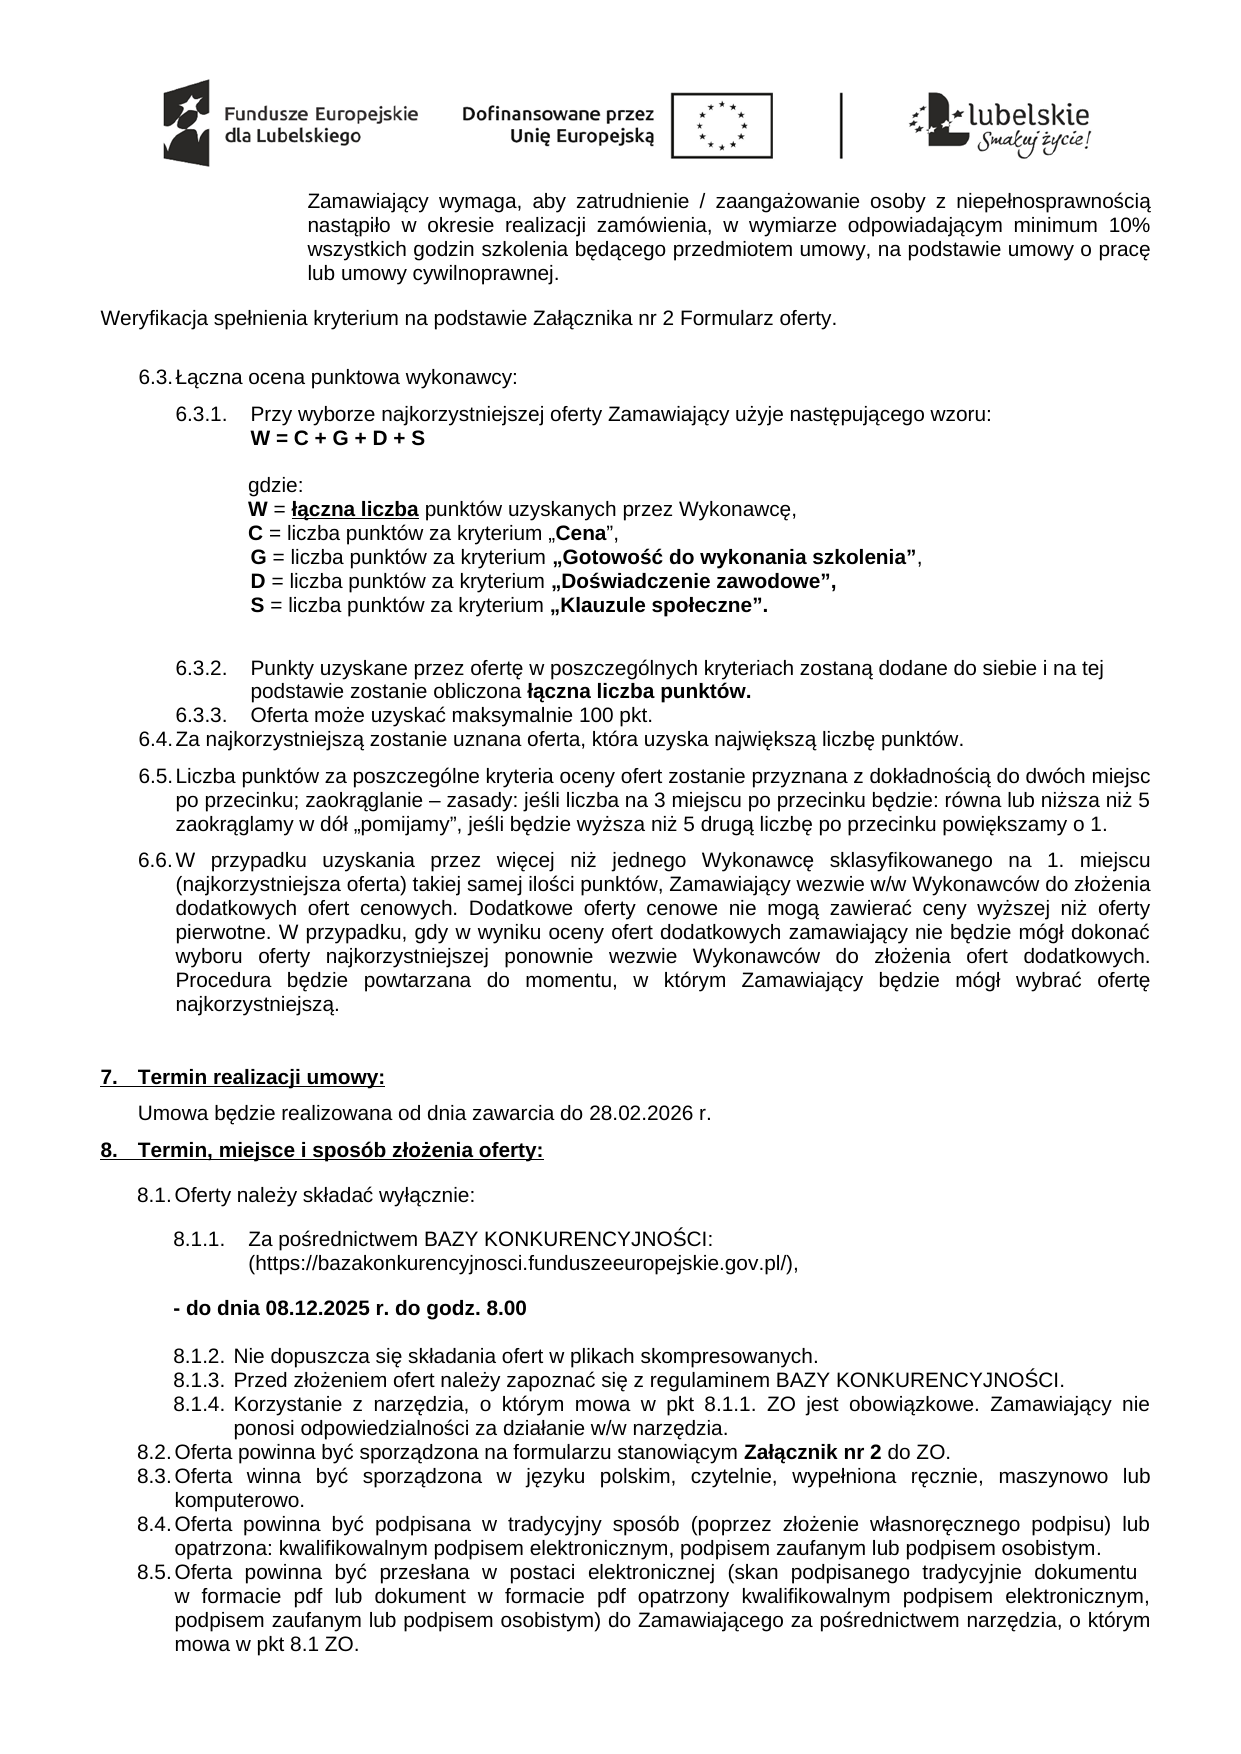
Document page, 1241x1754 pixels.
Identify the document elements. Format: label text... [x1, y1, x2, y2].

text Umowa będzie realizowana od dnia zawarcia do 28.02.2026 r. [138, 1101, 1152, 1125]
text - do dnia 08.12.2025 r. do godz. 8.00 [173, 1296, 1152, 1320]
list Przy wyborze najkorzystniejszej oferty Zamawiający użyje następującego wzoru: W = C + G + D + S [175, 401, 1152, 449]
list S = liczba punktów za kryterium „Klauzule społeczne”. [250, 593, 1152, 617]
list Zamawiający wymaga, aby zatrudnienie / zaangażowanie osoby z niepełnosprawnością nastąpiło w okresie realizacji zamówienia, w wymiarze odpowiadającym minimum 10% wszystkich godzin szkolenia będącego przedmiotem umowy, na podstawie umowy o pracę lub umowy cywilnoprawnej. [307, 189, 1152, 285]
picture [139, 57, 1113, 190]
list Oferta powinna być podpisana w tradycyjny sposób (poprzez złożenie własnoręcznego podpisu) lub opatrzona: kwalifikowalnym podpisem elektronicznym, podpisem zaufanym lub podpisem osobistym. [137, 1512, 1152, 1559]
list G = liczba punktów za kryterium „Gotowość do wykonania szkolenia”, [250, 545, 1152, 569]
list Liczba punktów za poszczególne kryteria oceny ofert zostanie przyznana z dokładnością do dwóch miejsc po przecinku; zaokrąglanie – zasady: jeśli liczba na 3 miejscu po przecinku będzie: równa lub niższa niż 5 zaokrąglamy w dół „pomijamy”, jeśli będzie wyższa niż 5 drugą liczbę po przecinku powiększamy o 1. [138, 764, 1152, 836]
list W przypadku uzyskania przez więcej niż jednego Wykonawcę sklasyfikowanego na 1. miejscu (najkorzystniejsza oferta) takiej samej ilości punktów, Zamawiający wezwie w/w Wykonawców do złożenia dodatkowych ofert cenowych. Dodatkowe oferty cenowe nie mogą zawierać ceny wyższej niż oferty pierwotne. W przypadku, gdy w wyniku oceny ofert dodatkowych zamawiający nie będzie mógł dokonać wyboru oferty najkorzystniejszej ponownie wezwie Wykonawców do złożenia ofert dodatkowych. Procedura będzie powtarzana do momentu, w którym Zamawiający będzie mógł wybrać ofertę najkorzystniejszą. [138, 848, 1152, 1016]
list Oferta winna być sporządzona w języku polskim, czytelnie, wypełniona ręcznie, maszynowo lub komputerowo. [137, 1464, 1152, 1512]
list Korzystanie z narzędzia, o którym mowa w pkt 8.1.1. ZO jest obowiązkowe. Zamawiający nie ponosi odpowiedzialności za działanie w/w narzędzia. [173, 1392, 1152, 1440]
list Punkty uzyskane przez ofertę w poszczególnych kryteriach zostaną dodane do siebie i na tej podstawie zostanie obliczona łączna liczba punktów. [175, 655, 1152, 703]
list Łączna ocena punktowa wykonawcy: [138, 365, 1152, 389]
list Przed złożeniem ofert należy zapoznać się z regulaminem BAZY KONKURENCYJNOŚCI. [173, 1368, 1152, 1392]
list Oferta powinna być przesłana w postaci elektronicznej (skan podpisanego tradycyjnie dokumentu w formacie pdf lub dokument w formacie pdf opatrzony kwalifikowalnym podpisem elektronicznym, podpisem zaufanym lub podpisem osobistym) do Zamawiającego za pośrednictwem narzędzia, o którym mowa w pkt 8.1 ZO. [137, 1559, 1152, 1655]
text Weryfikacja spełnienia kryterium na podstawie Załącznika nr 2 Formularz oferty. [100, 306, 1152, 330]
list Za najkorzystniejszą zostanie uznana oferta, która uzyska największą liczbę punktów. [138, 727, 1152, 751]
list Termin realizacji umowy: [100, 1065, 1152, 1089]
list Oferta może uzyskać maksymalnie 100 pkt. [175, 703, 1152, 727]
list Oferty należy składać wyłącznie: [137, 1182, 1152, 1206]
list Oferta powinna być sporządzona na formularzu stanowiącym Załącznik nr 2 do ZO. [137, 1440, 1152, 1464]
list D = liczba punktów za kryterium „Doświadczenie zawodowe”, [250, 569, 1152, 593]
list Nie dopuszcza się składania ofert w plikach skompresowanych. [173, 1344, 1152, 1368]
list Za pośrednictwem BAZY KONKURENCYJNOŚCI: [173, 1227, 1152, 1251]
text (https://bazakonkurencyjnosci.funduszeeuropejskie.gov.pl/), [248, 1251, 1152, 1275]
text gdzie: W = łączna liczba punktów uzyskanych przez Wykonawcę, C = liczba punktów za kryterium „Cena”, [248, 449, 1152, 545]
list Termin, miejsce i sposób złożenia oferty: [100, 1138, 1152, 1162]
